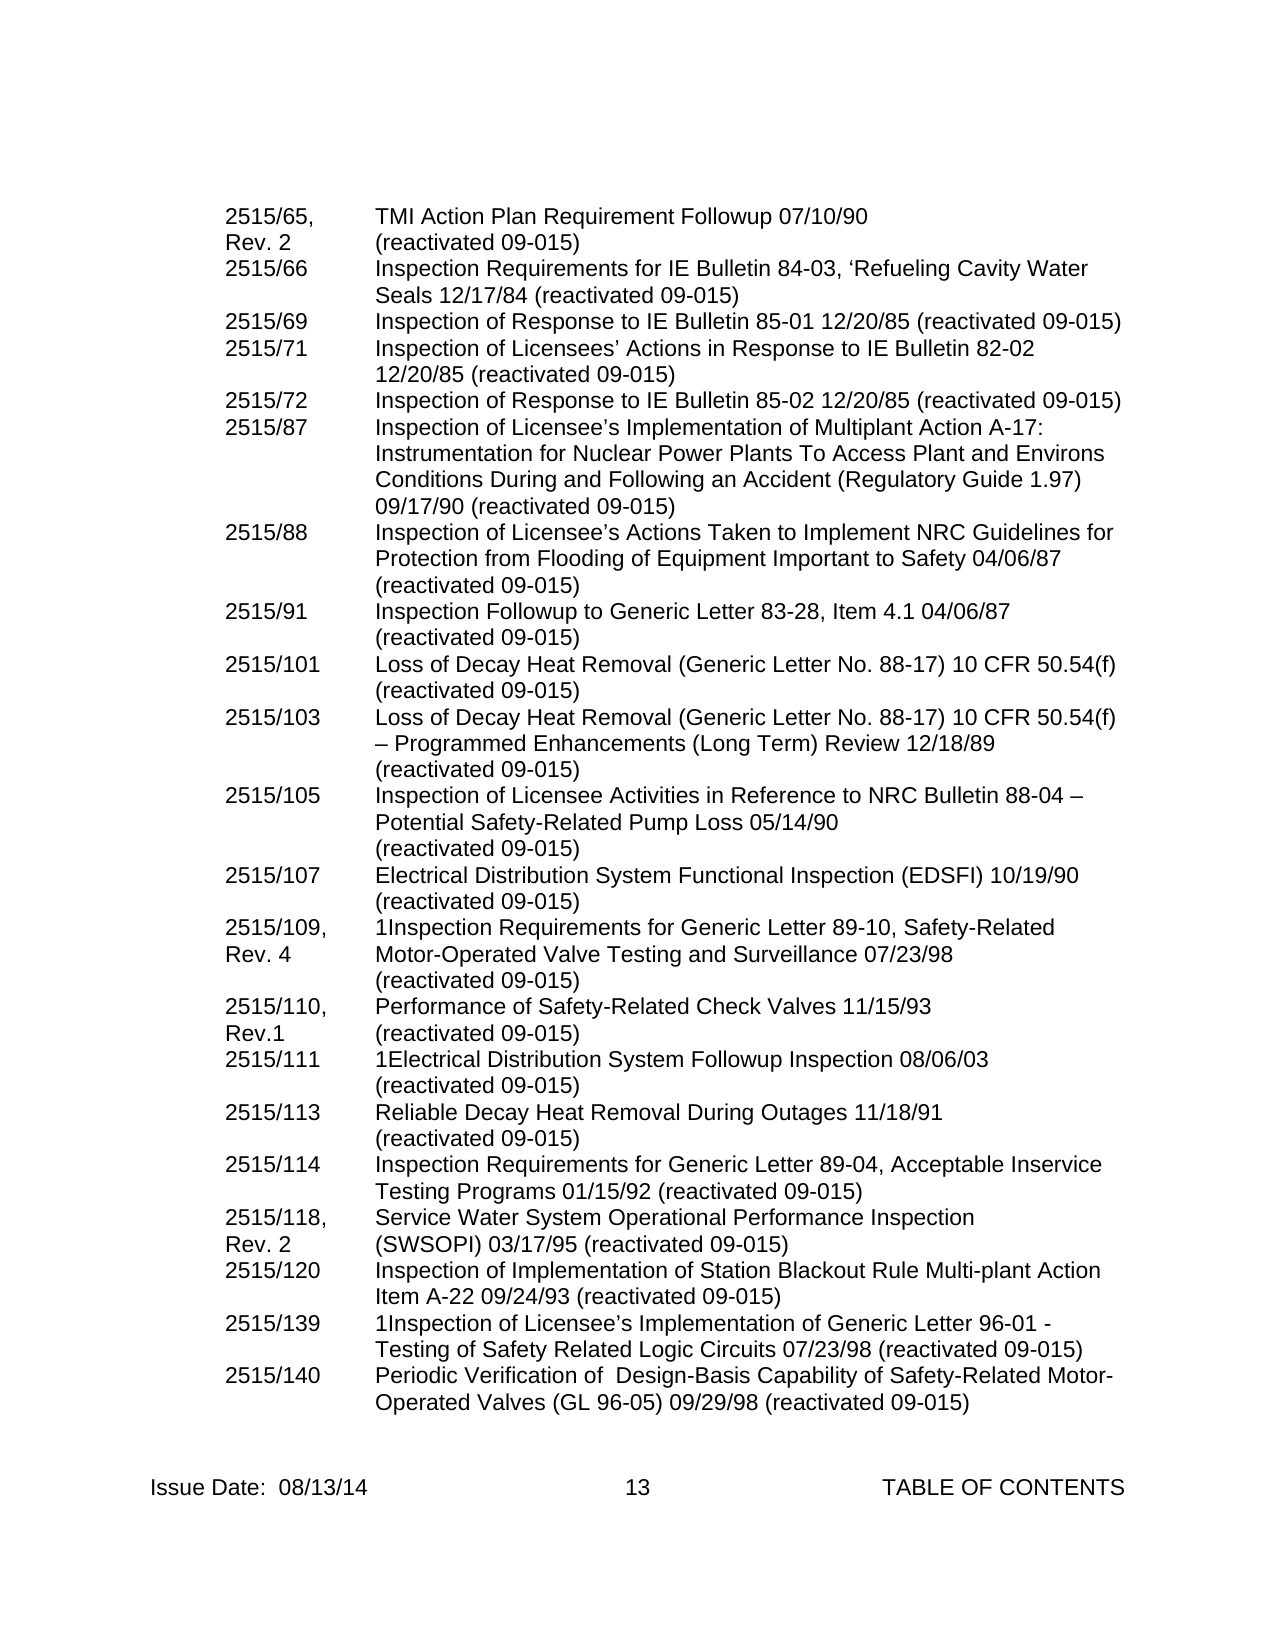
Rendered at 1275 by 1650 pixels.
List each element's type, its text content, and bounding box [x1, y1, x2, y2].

text Rev. 2 (SWSOPI) 03/17/95 (reactivated 09-015) [150, 1231, 1125, 1257]
text 2515/120 Inspection of Implementation of Station Blackout Rule Multi-plant Action Item A-22 09/24/93 (reactivated 09-015) [150, 1257, 1125, 1309]
text (reactivated 09-015) [150, 756, 1125, 782]
text 2515/111 Electrical Distribution System Followup Inspection 08/06/03 [150, 1046, 1125, 1072]
text (reactivated 09-015) [150, 1072, 1125, 1099]
text 2515/110, Performance of Safety-Related Check Valves 11/15/93 [150, 993, 1125, 1020]
text (reactivated 09-015) [150, 835, 1125, 862]
text 2515/139 Inspection of Licensee’s Implementation of Generic Letter 96-01 - Testing of Safety Related Logic Circuits 07/23/98 (reactivated 09-015) [150, 1309, 1125, 1362]
text 2515/113 Reliable Decay Heat Removal During Outages 11/18/91 [150, 1099, 1125, 1125]
text 2515/114 Inspection Requirements for Generic Letter 89-04, Acceptable Inservice Testing Programs 01/15/92 (reactivated 09-015) [150, 1151, 1125, 1204]
text 2515/109, Inspection Requirements for Generic Letter 89-10, Safety-Related [150, 914, 1125, 941]
text Rev. 4 Motor-Operated Valve Testing and Surveillance 07/23/98 [150, 941, 1125, 967]
text 2515/65, TMI Action Plan Requirement Followup 07/10/90 [150, 203, 1125, 229]
text (reactivated 09-015) [150, 1125, 1125, 1151]
text 2515/103 Loss of Decay Heat Removal (Generic Letter No. 88-17) 10 CFR 50.54(f) – Programmed Enhancements (Long Term) Review 12/18/89 [150, 703, 1125, 756]
text 2515/101 Loss of Decay Heat Removal (Generic Letter No. 88-17) 10 CFR 50.54(f) (reactivated 09-015) [150, 651, 1125, 703]
text 2515/69 Inspection of Response to IE Bulletin 85-01 12/20/85 (reactivated 09-015) [150, 308, 1125, 334]
text 2515/87 Inspection of Licensee’s Implementation of Multiplant Action A-17: Instrumentation for Nuclear Power Plants To Access Plant and Environs Conditions During and Following an Accident (Regulatory Guide 1.97) 09/17/90 (reactivated 09-015) [150, 413, 1125, 519]
text 2515/88 Inspection of Licensee’s Actions Taken to Implement NRC Guidelines for Protection from Flooding of Equipment Important to Safety 04/06/87 (reactivated 09-015) [150, 519, 1125, 598]
text 2515/71 Inspection of Licensees’ Actions in Response to IE Bulletin 82-02 12/20/85 (reactivated 09-015) [150, 334, 1125, 387]
text (reactivated 09-015) [150, 967, 1125, 993]
text 2515/118, Service Water System Operational Performance Inspection [150, 1204, 1125, 1231]
text Rev. 2 (reactivated 09-015) [150, 229, 1125, 255]
text 2515/140 Periodic Verification of Design-Basis Capability of Safety-Related Motor-Operated Valves (GL 96-05) 09/29/98 (reactivated 09-015) [150, 1362, 1125, 1415]
text Rev.1 (reactivated 09-015) [150, 1020, 1125, 1046]
text 2515/66 Inspection Requirements for IE Bulletin 84-03, ‘Refueling Cavity Water Seals 12/17/84 (reactivated 09-015) [150, 255, 1125, 308]
text 2515/105 Inspection of Licensee Activities in Reference to NRC Bulletin 88-04 – Potential Safety-Related Pump Loss 05/14/90 [150, 782, 1125, 835]
text 2515/72 Inspection of Response to IE Bulletin 85-02 12/20/85 (reactivated 09-015) [150, 387, 1125, 413]
text 2515/91 Inspection Followup to Generic Letter 83-28, Item 4.1 04/06/87 (reactivated 09-015) [150, 598, 1125, 651]
text 2515/107 Electrical Distribution System Functional Inspection (EDSFI) 10/19/90 (reactivated 09-015) [150, 862, 1125, 914]
